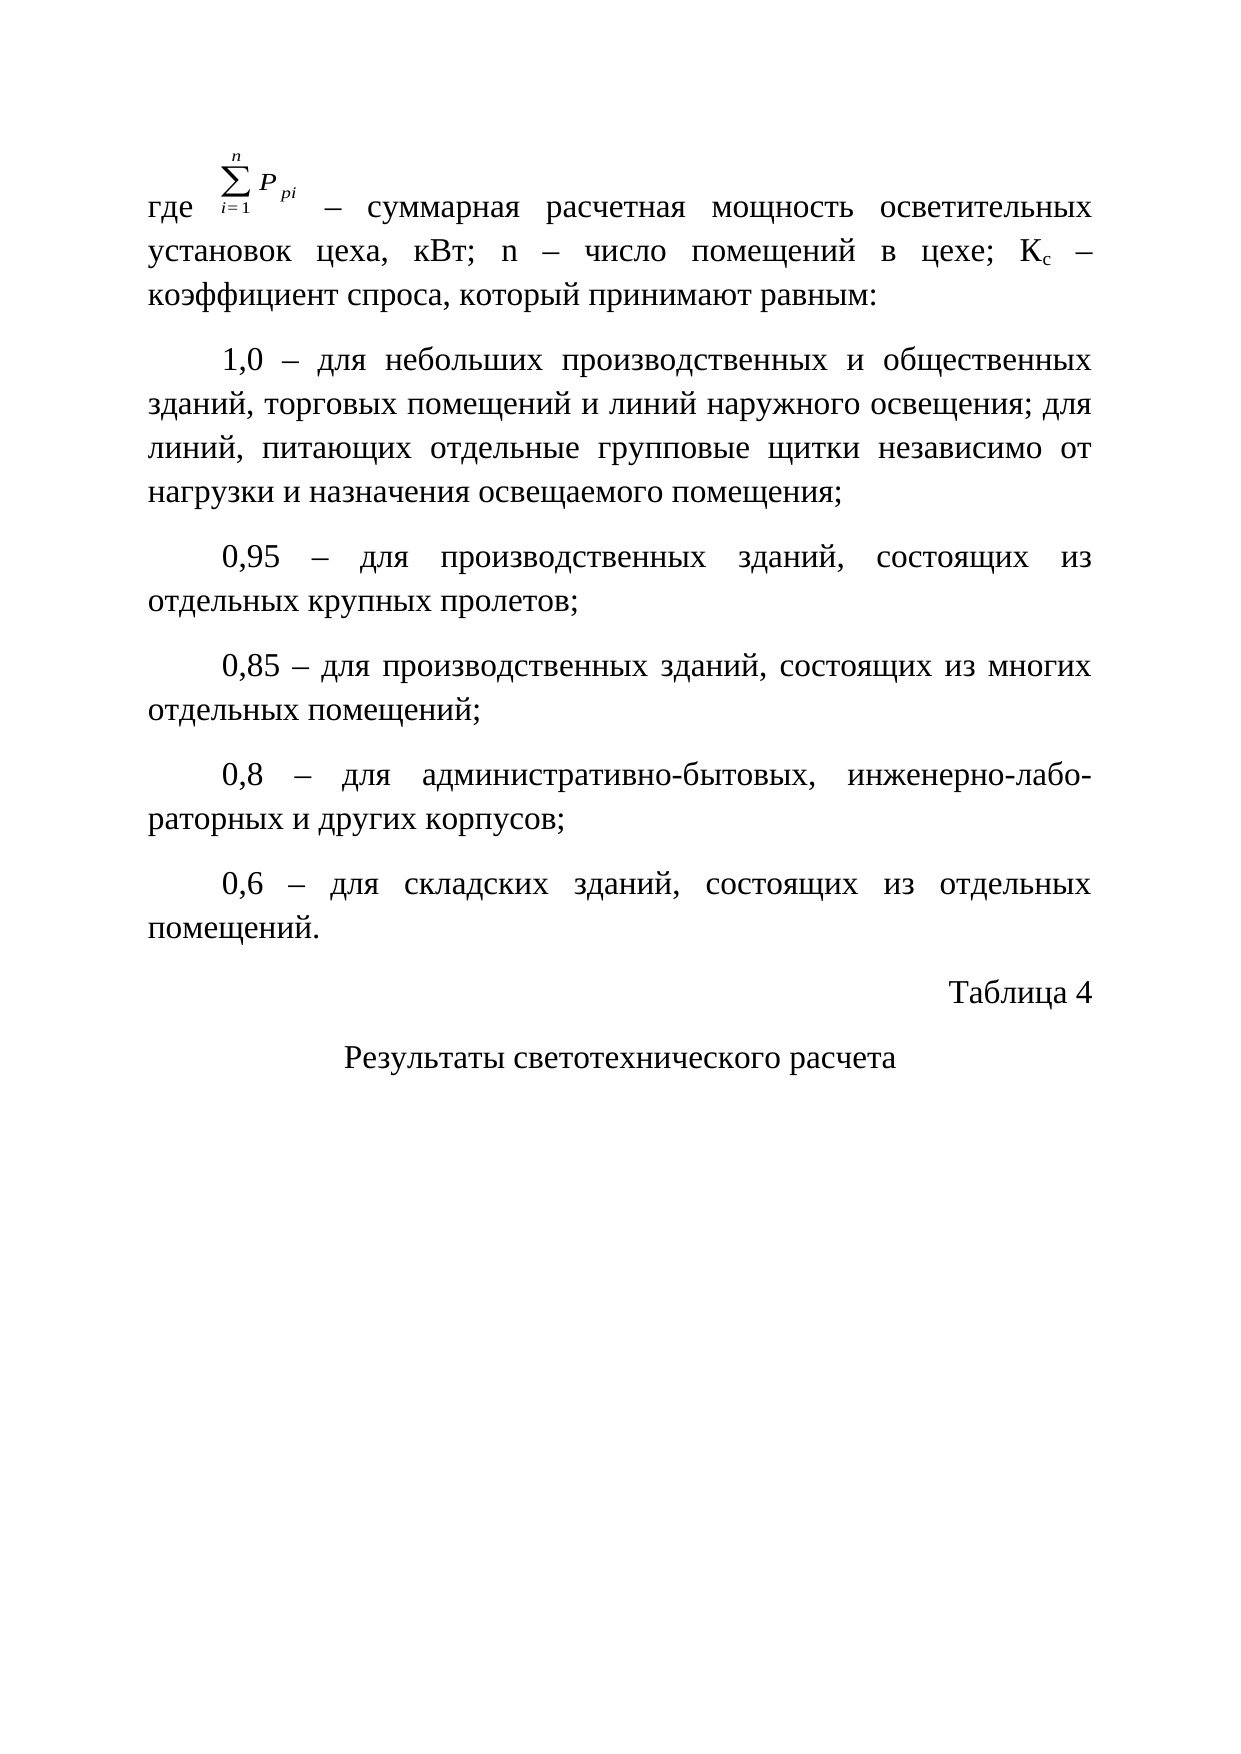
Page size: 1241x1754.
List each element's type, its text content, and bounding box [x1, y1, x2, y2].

text 0,6 – для складских зданий, состоящих из отдельных помещений. [148, 863, 1092, 946]
text 0,95 – для производственных зданий, состоящих из отдельных крупных пролетов; [148, 537, 1092, 619]
text 1,0 – для небольших производственных и общественных зданий, торговых помещений и линий наружного освещения; для линий, питающих отдельные групповые щитки независимо от нагрузки и назначения освещаемого помещения; [148, 339, 1092, 510]
text 0,85 – для производственных зданий, состоящих из многих отдельных помещений; [148, 646, 1092, 728]
text Результаты светотехнического расчета [148, 1037, 1092, 1076]
text 0,8 – для административно-бытовых, инженерно-лабо-раторных и других корпусов; [148, 754, 1092, 837]
text где – суммарная расчетная мощность осветительных установок цеха, кВт; n – число помещений в цехе; Кс – коэффициент спроса, который принимают равным: [148, 148, 1092, 313]
text Таблица 4 [148, 972, 1092, 1011]
